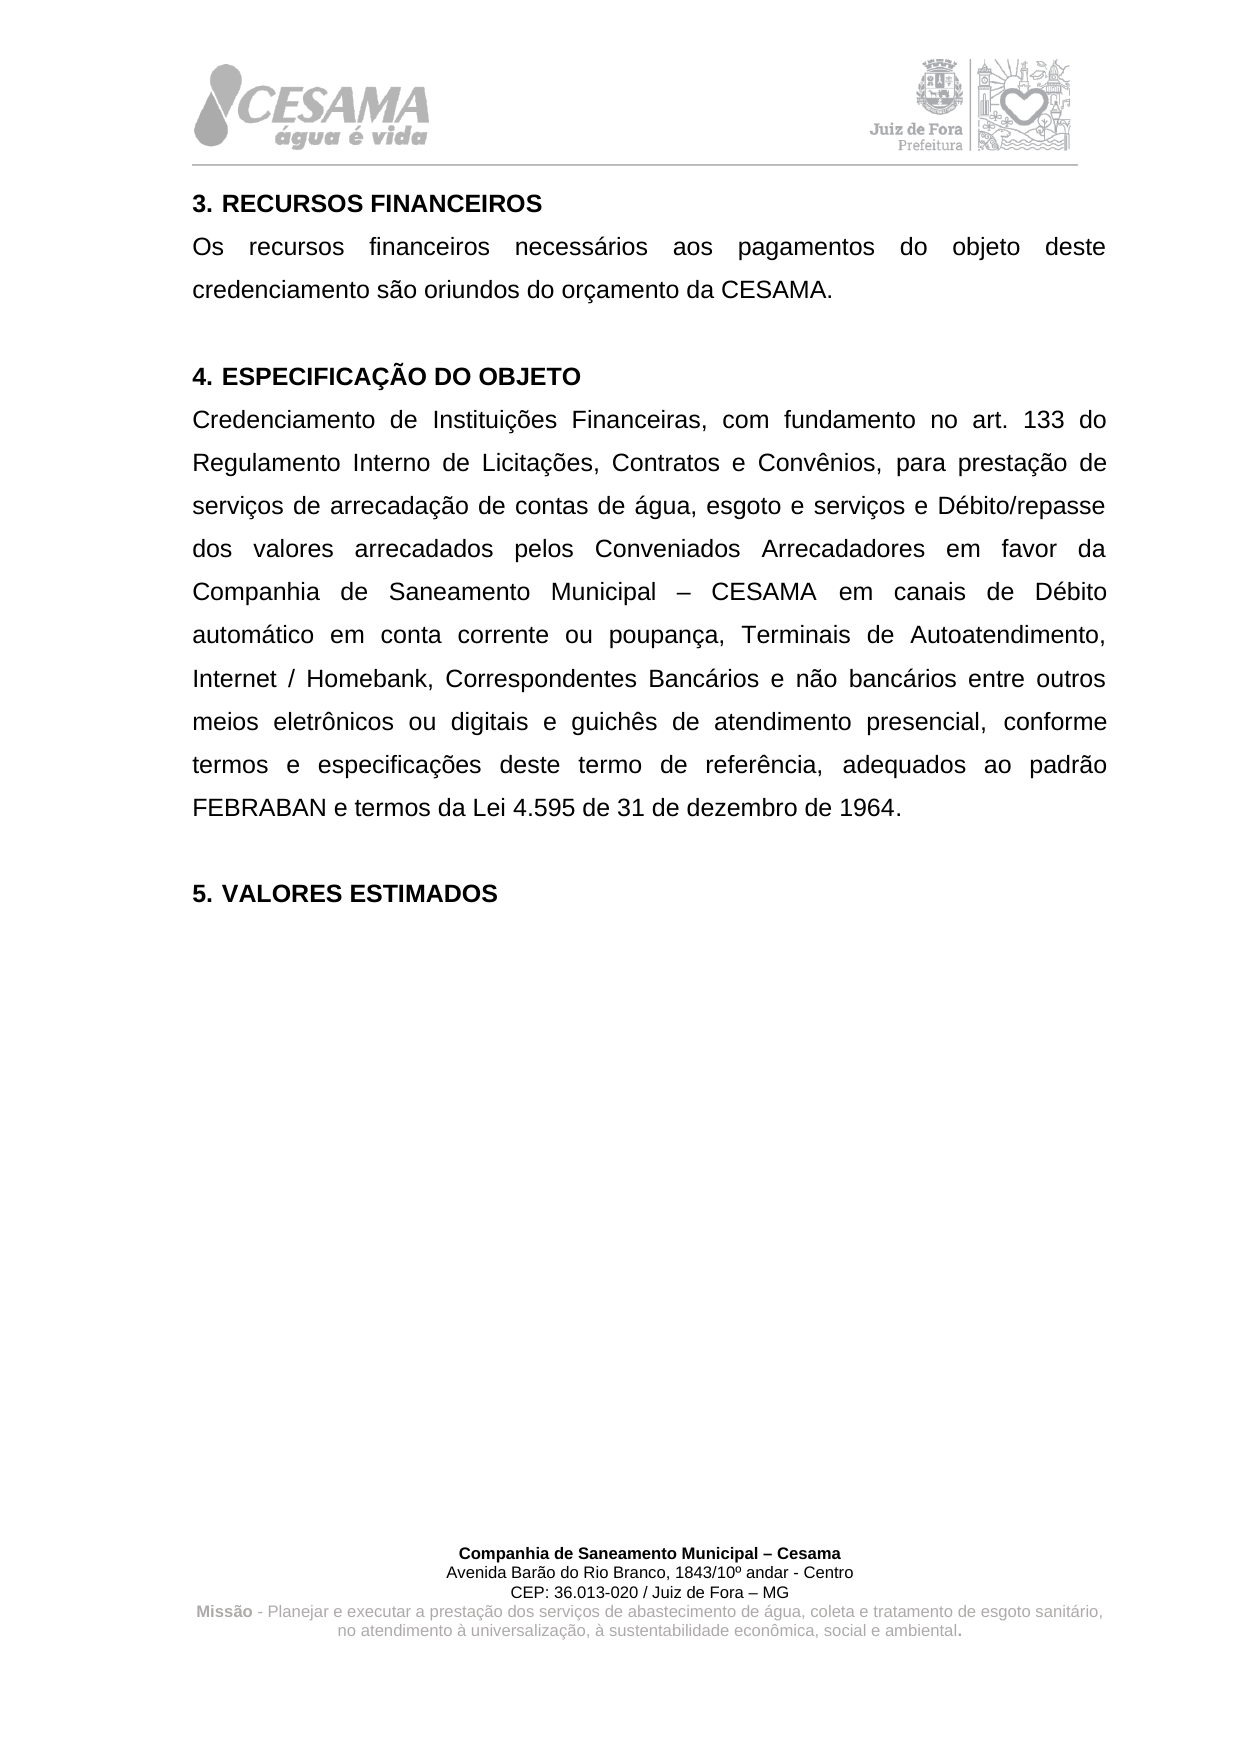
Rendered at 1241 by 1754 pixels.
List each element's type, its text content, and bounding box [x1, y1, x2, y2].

text Os recursos financeiros necessários aos pagamentos do objeto deste credenciamento são oriundos do orçamento da CESAMA. [192, 232, 1107, 304]
list ESPECIFICAÇÃO DO OBJETO [192, 362, 1107, 391]
list VALORES ESTIMADOS [192, 879, 1107, 908]
picture [192, 59, 1078, 166]
text Credenciamento de Instituições Financeiras, com fundamento no art. 133 do Regulamento Interno de Licitações, Contratos e Convênios, para prestação de serviços de arrecadação de contas de água, esgoto e serviços e Débito/repasse dos valores arrecadados pelos Conveniados Arrecadadores em favor da Companhia de Saneamento Municipal – CESAMA em canais de Débito automático em conta corrente ou poupança, Terminais de Autoatendimento, Internet / Homebank, Correspondentes Bancários e não bancários entre outros meios eletrônicos ou digitais e guichês de atendimento presencial, conforme termos e especificações deste termo de referência, adequados ao padrão FEBRABAN e termos da Lei 4.595 de 31 de dezembro de 1964. [192, 405, 1107, 822]
list RECURSOS FINANCEIROS [192, 189, 1107, 218]
